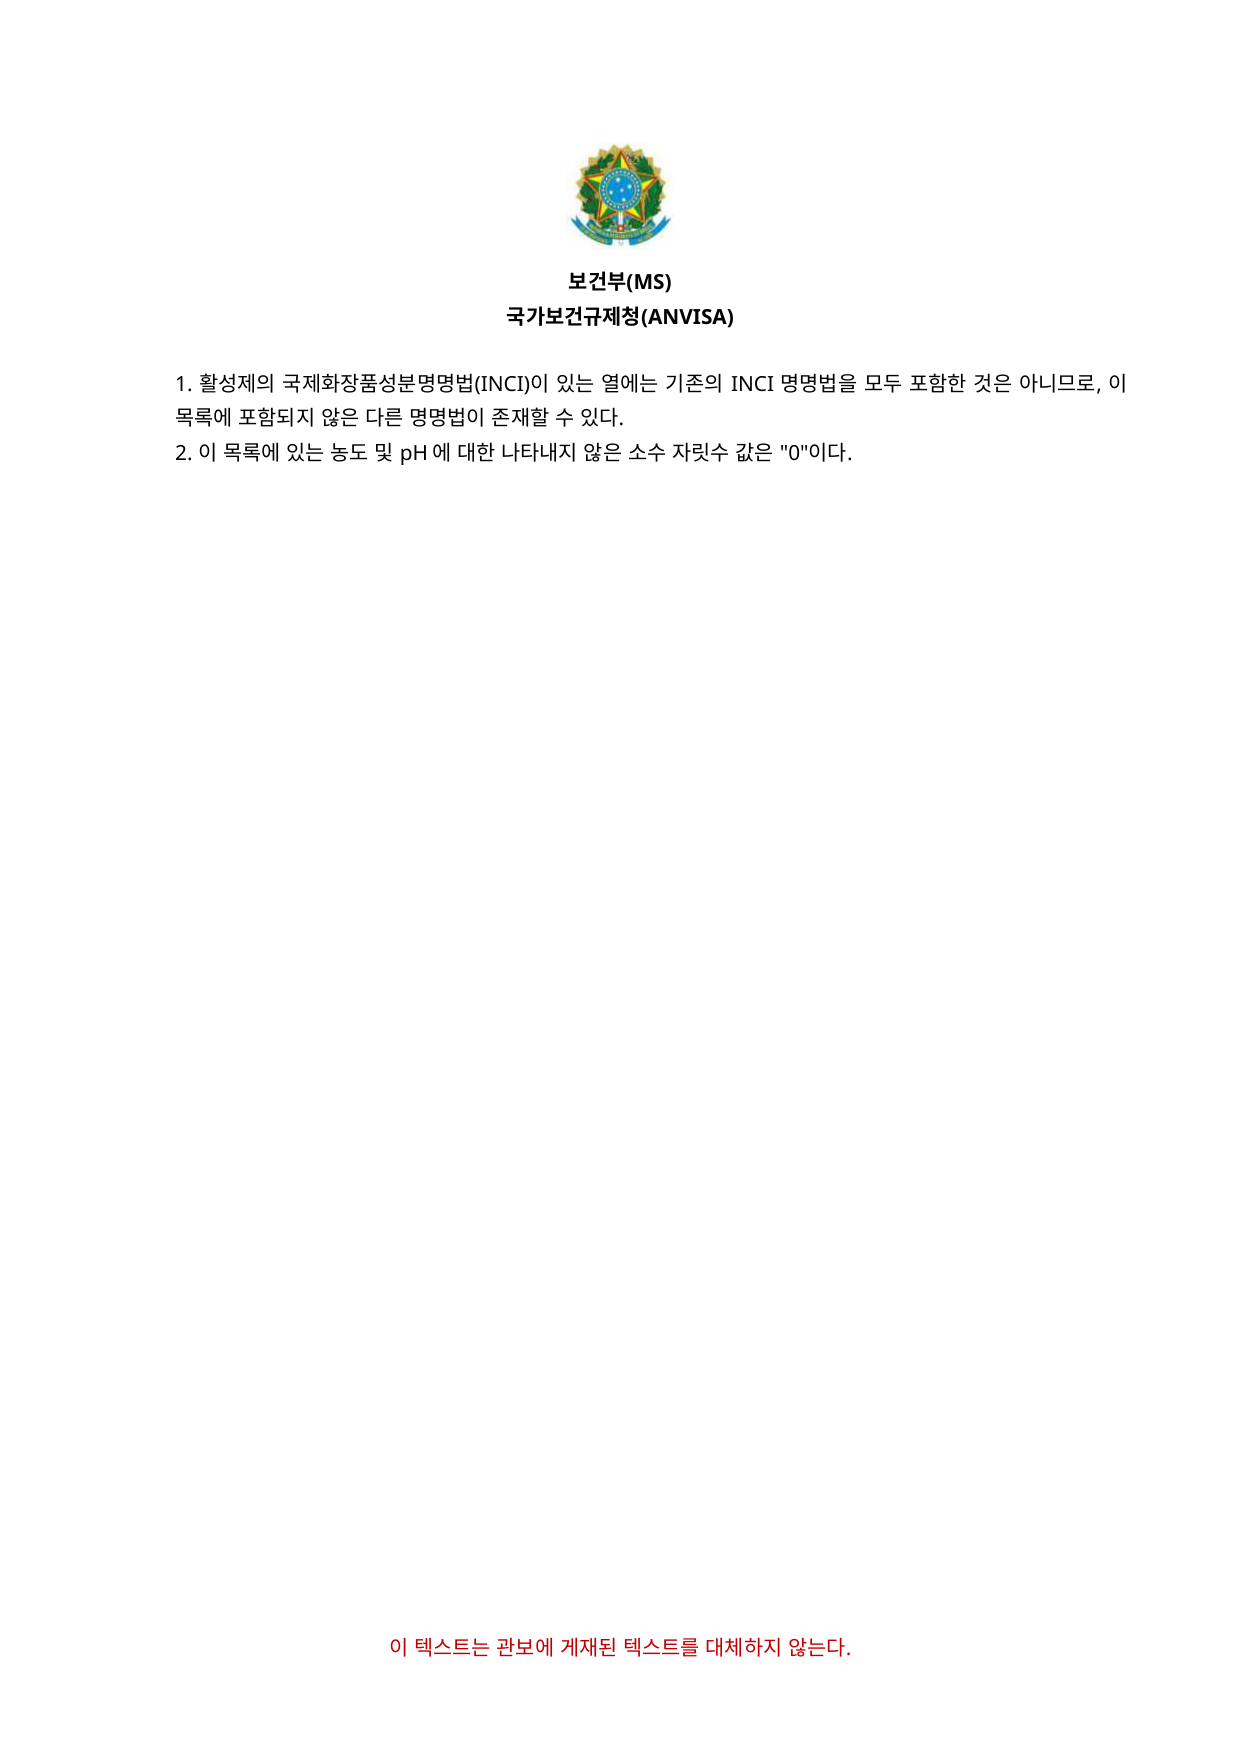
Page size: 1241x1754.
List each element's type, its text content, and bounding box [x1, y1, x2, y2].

picture [566, 142, 674, 249]
text 2. 이 목록에 있는 농도 및 pH에 대한 나타내지 않은 소수 자릿수 값은 "0"이다. [112, 436, 1128, 467]
text 1. 활성제의 국제화장품성분명명법(INCI)이 있는 열에는 기존의 INCI 명명법을 모두 포함한 것은 아니므로, 이 목록에 포함되지 않은 다른 명명법이 존재할 수 있다. [175, 367, 1128, 432]
